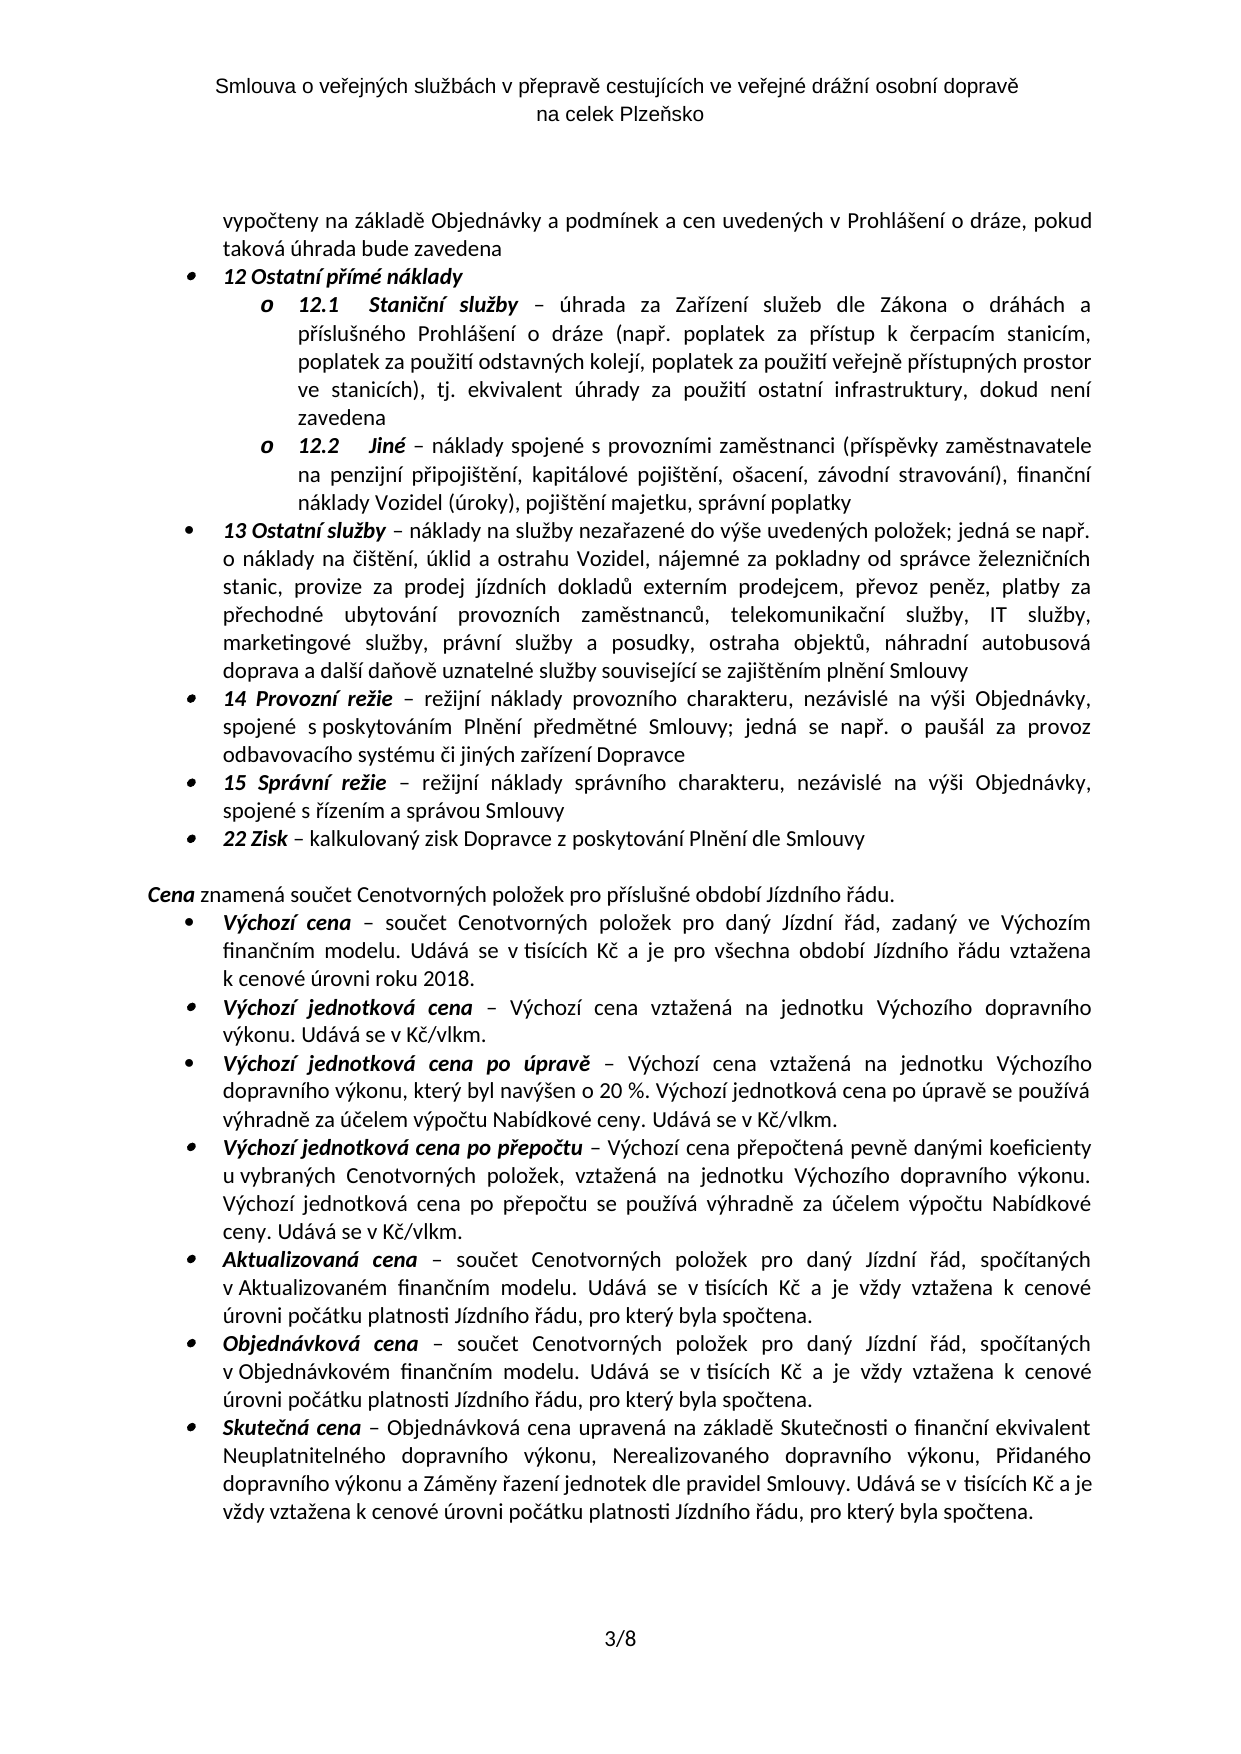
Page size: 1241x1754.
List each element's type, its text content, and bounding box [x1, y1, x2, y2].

list 12 Ostatní přímé náklady [185, 262, 1092, 290]
list Objednávková cena – součet Cenotvorných položek pro daný Jízdní řád, spočítaných v Objednávkovém finančním modelu. Udává se v tisících Kč a je vždy vztažena k cenové úrovni počátku platnosti Jízdního řádu, pro který byla spočtena. [185, 1329, 1092, 1413]
list Skutečná cena – Objednávková cena upravená na základě Skutečnosti o finanční ekvivalent Neuplatnitelného dopravního výkonu, Nerealizovaného dopravního výkonu, Přidaného dopravního výkonu a Záměny řazení jednotek dle pravidel Smlouvy. Udává se v tisících Kč a je vždy vztažena k cenové úrovni počátku platnosti Jízdního řádu, pro který byla spočtena. [185, 1413, 1092, 1525]
list 12.2 Jiné – náklady spojené s provozními zaměstnanci (příspěvky zaměstnavatele na penzijní připojištění, kapitálové pojištění, ošacení, závodní stravování), finanční náklady Vozidel (úroky), pojištění majetku, správní poplatky [260, 431, 1092, 516]
list 15 Správní režie – režijní náklady správního charakteru, nezávislé na výši Objednávky, spojené s řízením a správou Smlouvy [185, 768, 1092, 824]
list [185, 206, 1092, 262]
list 12.1 Staniční služby – úhrada za Zařízení služeb dle Zákona o dráhách a příslušného Prohlášení o dráze (např. poplatek za přístup k čerpacím stanicím, poplatek za použití odstavných kolejí, poplatek za použití veřejně přístupných prostor ve stanicích), tj. ekvivalent úhrady za použití ostatní infrastruktury, dokud není zavedena [260, 290, 1092, 431]
list Výchozí jednotková cena po úpravě – Výchozí cena vztažená na jednotku Výchozího dopravního výkonu, který byl navýšen o 20 %. Výchozí jednotková cena po úpravě se používá výhradně za účelem výpočtu Nabídkové ceny. Udává se v Kč/vlkm. [185, 1049, 1092, 1133]
list Výchozí jednotková cena – Výchozí cena vztažená na jednotku Výchozího dopravního výkonu. Udává se v Kč/vlkm. [185, 993, 1092, 1049]
list 13 Ostatní služby – náklady na služby nezařazené do výše uvedených položek; jedná se např. o náklady na čištění, úklid a ostrahu Vozidel, nájemné za pokladny od správce železničních stanic, provize za prodej jízdních dokladů externím prodejcem, převoz peněz, platby za přechodné ubytování provozních zaměstnanců, telekomunikační služby, IT služby, marketingové služby, právní služby a posudky, ostraha objektů, náhradní autobusová doprava a další daňově uznatelné služby související se zajištěním plnění Smlouvy [185, 516, 1092, 684]
list Aktualizovaná cena – součet Cenotvorných položek pro daný Jízdní řád, spočítaných v Aktualizovaném finančním modelu. Udává se v tisících Kč a je vždy vztažena k cenové úrovni počátku platnosti Jízdního řádu, pro který byla spočtena. [185, 1245, 1092, 1329]
list Výchozí jednotková cena po přepočtu – Výchozí cena přepočtená pevně danými koeficienty u vybraných Cenotvorných položek, vztažená na jednotku Výchozího dopravního výkonu. Výchozí jednotková cena po přepočtu se používá výhradně za účelem výpočtu Nabídkové ceny. Udává se v Kč/vlkm. [185, 1133, 1092, 1245]
list Výchozí cena – součet Cenotvorných položek pro daný Jízdní řád, zadaný ve Výchozím finančním modelu. Udává se v tisících Kč a je pro všechna období Jízdního řádu vztažena k cenové úrovni roku 2018. [185, 908, 1092, 993]
text Cena znamená součet Cenotvorných položek pro příslušné období Jízdního řádu. [148, 881, 1092, 908]
list 22 Zisk – kalkulovaný zisk Dopravce z poskytování Plnění dle Smlouvy [185, 824, 1092, 852]
list 14 Provozní režie – režijní náklady provozního charakteru, nezávislé na výši Objednávky, spojené s poskytováním Plnění předmětné Smlouvy; jedná se např. o paušál za provoz odbavovacího systému či jiných zařízení Dopravce [185, 684, 1092, 768]
